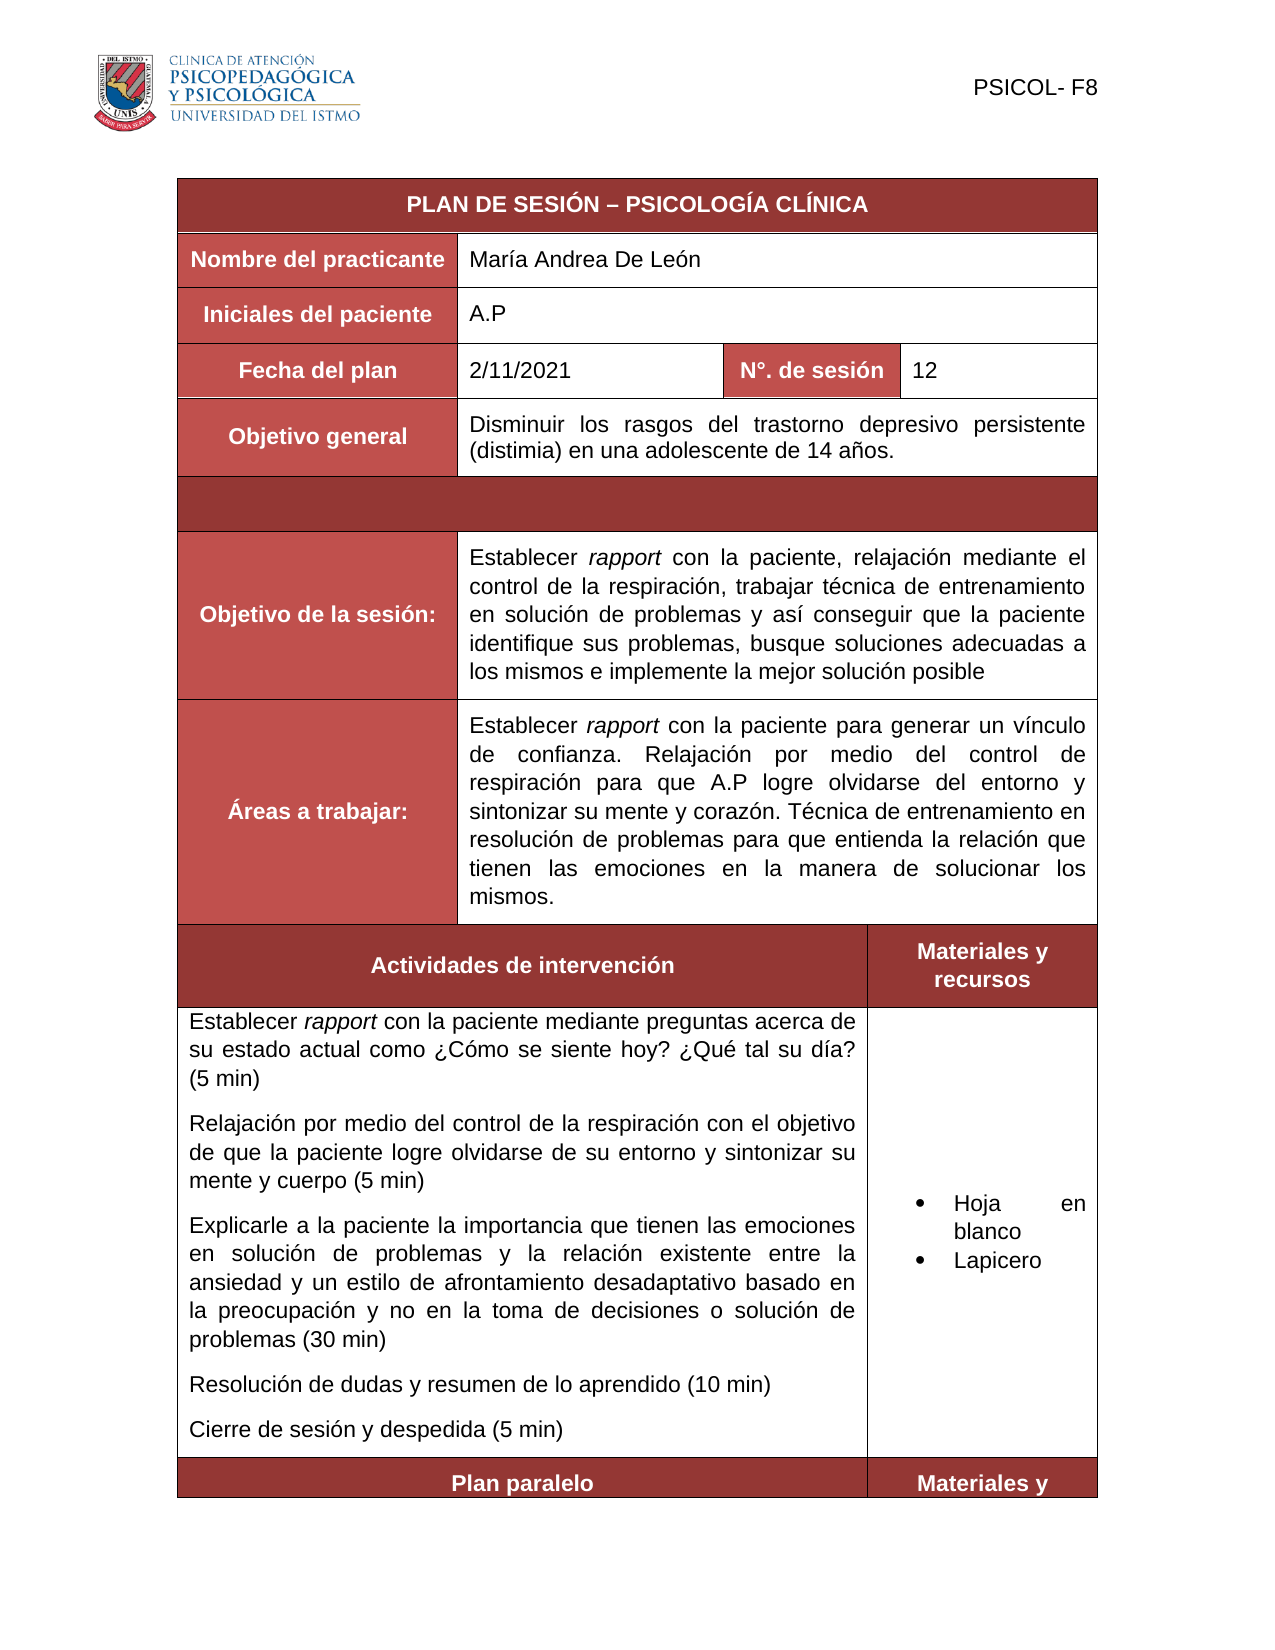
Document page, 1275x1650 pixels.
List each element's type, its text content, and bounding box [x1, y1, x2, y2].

table_cell N°. de sesión [724, 344, 900, 397]
table_cell Áreas a trabajar: [178, 700, 457, 924]
table_cell 12 [901, 344, 1097, 397]
table_cell Fecha del plan [178, 344, 457, 397]
table_cell Establecer rapport con la paciente mediante preguntas acerca de su estado actual como ¿Cómo se siente hoy? ¿Qué tal su día? (5 min) Relajación por medio del control de la respiración con el objetivo de que la paciente logre olvidarse de su entorno y sintonizar su mente y cuerpo (5 min) Explicarle a la paciente la importancia que tienen las emociones en solución de problemas y la relación existente entre la ansiedad y un estilo de afrontamiento desadaptativo basado en la preocupación y no en la toma de decisiones o solución de problemas (30 min) Resolución de dudas y resumen de lo aprendido (10 min) Cierre de sesión y despedida (5 min) [178, 1008, 867, 1457]
table_cell Materiales y recursos [868, 925, 1097, 1007]
table_cell Objetivo general [178, 399, 457, 476]
table_cell Nombre del practicante [178, 234, 457, 287]
table_cell Disminuir los rasgos del trastorno depresivo persistente (distimia) en una adolescente de 14 años. [458, 399, 1097, 476]
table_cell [868, 1458, 1097, 1497]
table_cell Hoja en blanco Lapicero [868, 1008, 1097, 1457]
table_cell 2/11/2021 [458, 344, 723, 397]
table_cell Iniciales del paciente [178, 288, 457, 343]
table_cell Establecer rapport con la paciente para generar un vínculo de confianza. Relajación por medio del control de respiración para que A.P logre olvidarse del entorno y sintonizar su mente y corazón. Técnica de entrenamiento en resolución de problemas para que entienda la relación que tienen las emociones en la manera de solucionar los mismos. [458, 700, 1097, 924]
table_cell Objetivo de la sesión: [178, 532, 457, 699]
table_cell [178, 477, 1097, 531]
picture [42, 25, 422, 166]
table_cell A.P [458, 288, 1097, 343]
table_cell María Andrea De León [458, 234, 1097, 287]
table_header PLAN DE SESIÓN – PSICOLOGÍA CLÍNICA [178, 179, 1097, 232]
table_cell Plan paralelo [178, 1458, 867, 1497]
table_cell Establecer rapport con la paciente, relajación mediante el control de la respiración, trabajar técnica de entrenamiento en solución de problemas y así conseguir que la paciente identifique sus problemas, busque soluciones adecuadas a los mismos e implemente la mejor solución posible [458, 532, 1097, 699]
table_cell Actividades de intervención [178, 925, 867, 1007]
